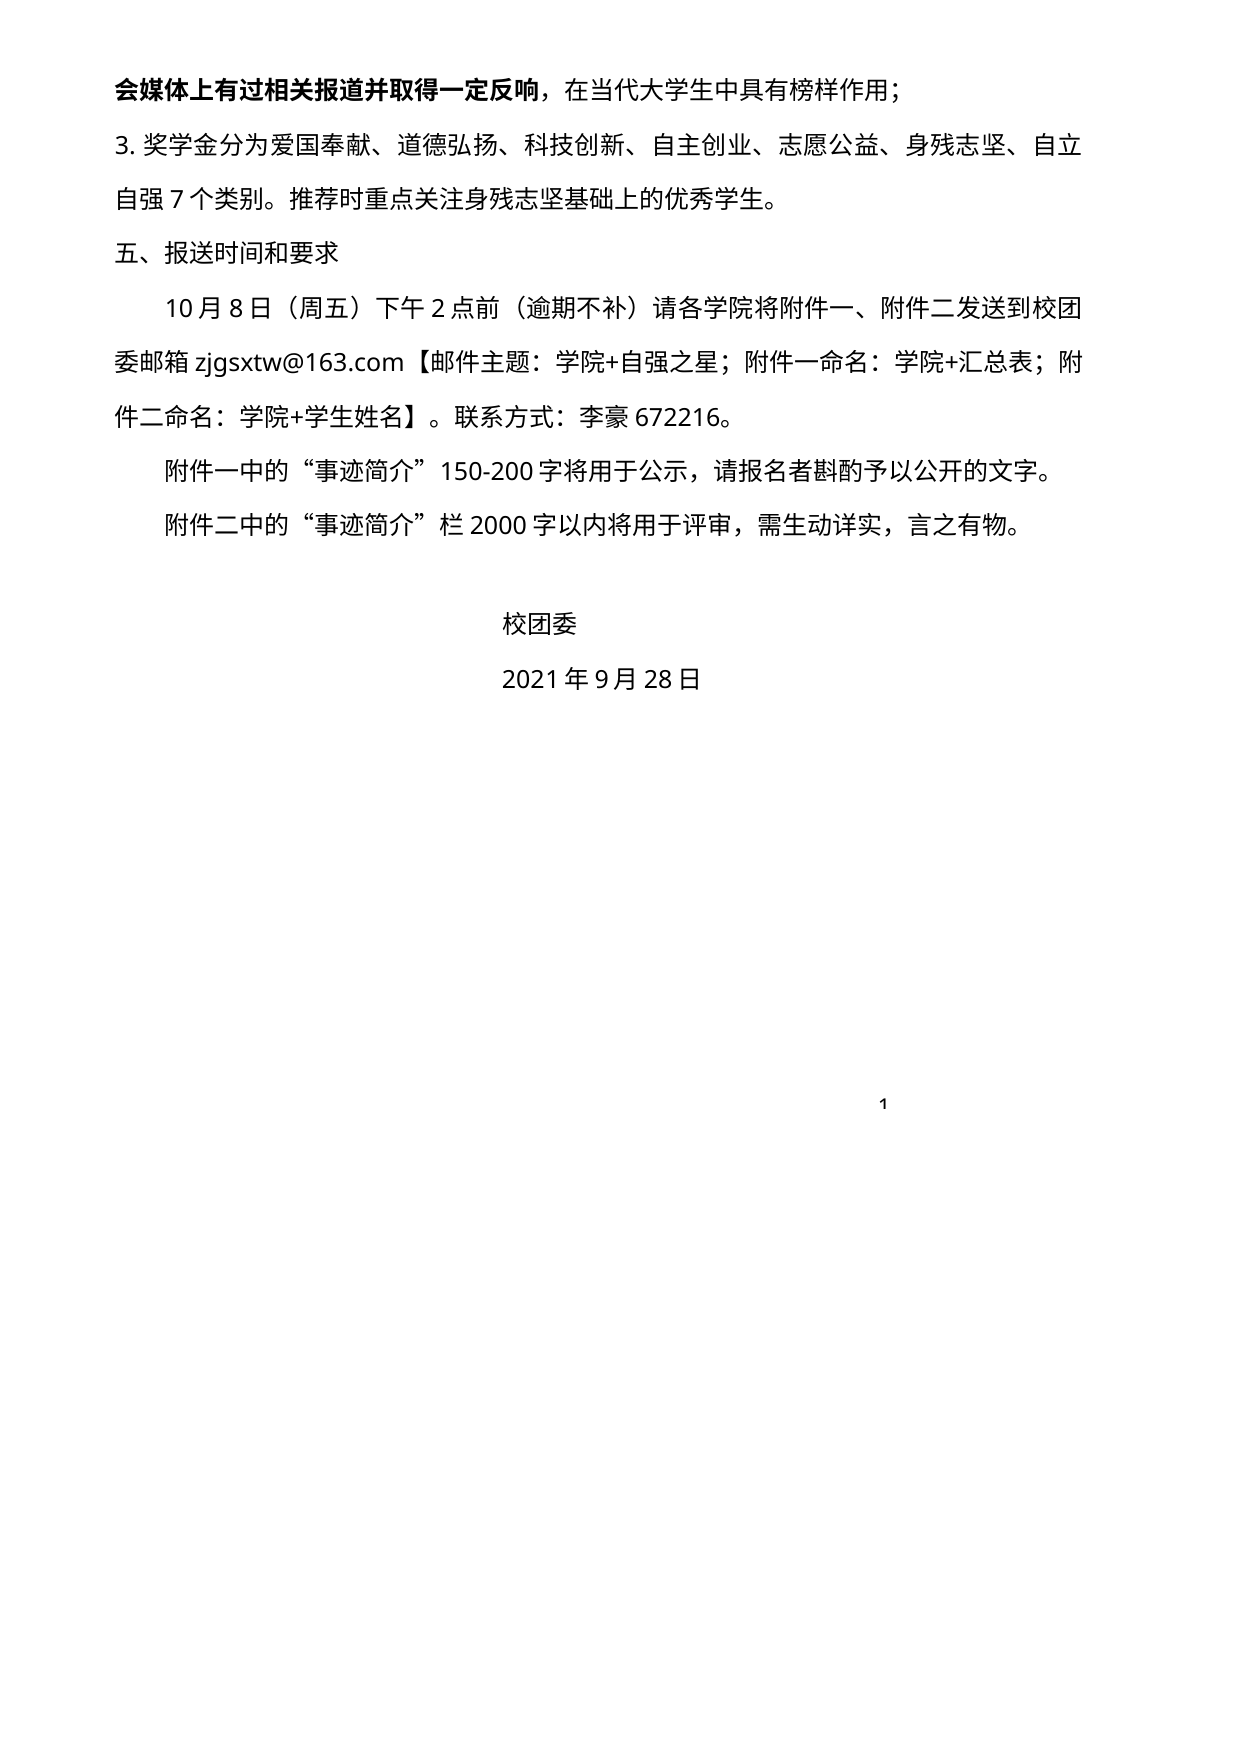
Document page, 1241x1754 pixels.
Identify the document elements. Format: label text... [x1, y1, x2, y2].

text 校团委 [114, 605, 1084, 641]
text 3. 奖学金分为爱国奉献、道德弘扬、科技创新、自主创业、志愿公益、身残志坚、自立自强7个类别。推荐时重点关注身残志坚基础上的优秀学生。 [114, 125, 1084, 216]
text 2021年9月28日 [114, 659, 1084, 696]
text 附件二中的“事迹简介”栏2000字以内将用于评审，需生动详实，言之有物。 [114, 506, 1084, 542]
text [114, 71, 1084, 107]
text 附件一中的“事迹简介”150-200字将用于公示，请报名者斟酌予以公开的文字。 [114, 451, 1084, 488]
text 五、报送时间和要求 [114, 234, 1084, 270]
text 10月8日（周五）下午2点前（逾期不补）请各学院将附件一、附件二发送到校团委邮箱zjgsxtw@163.com【邮件主题：学院+自强之星；附件一命名：学院+汇总表；附件二命名：学院+学生姓名】。联系方式：李豪 672216。 [114, 288, 1084, 433]
